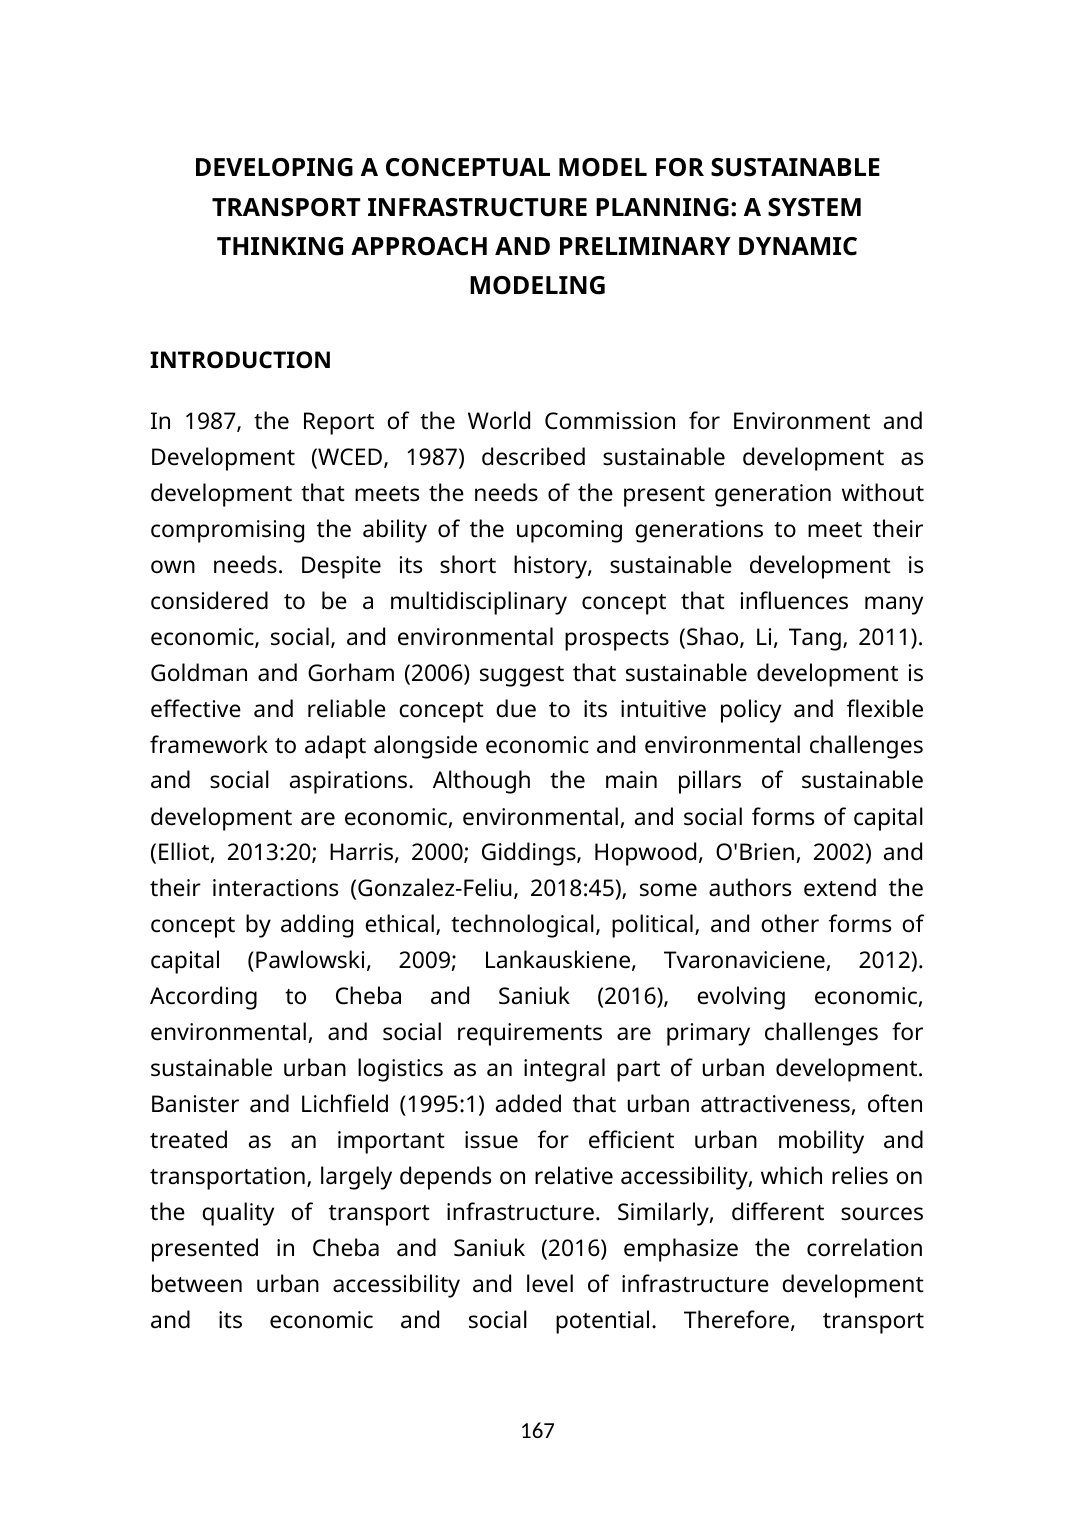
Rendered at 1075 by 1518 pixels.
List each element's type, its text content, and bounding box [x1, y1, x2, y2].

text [150, 405, 925, 1335]
text Introduction [150, 344, 925, 375]
text Developing a Conceptual Model for Sustainable Transport Infrastructure Planning: A System Thinking Approach and Preliminary Dynamic Modeling [150, 150, 925, 302]
